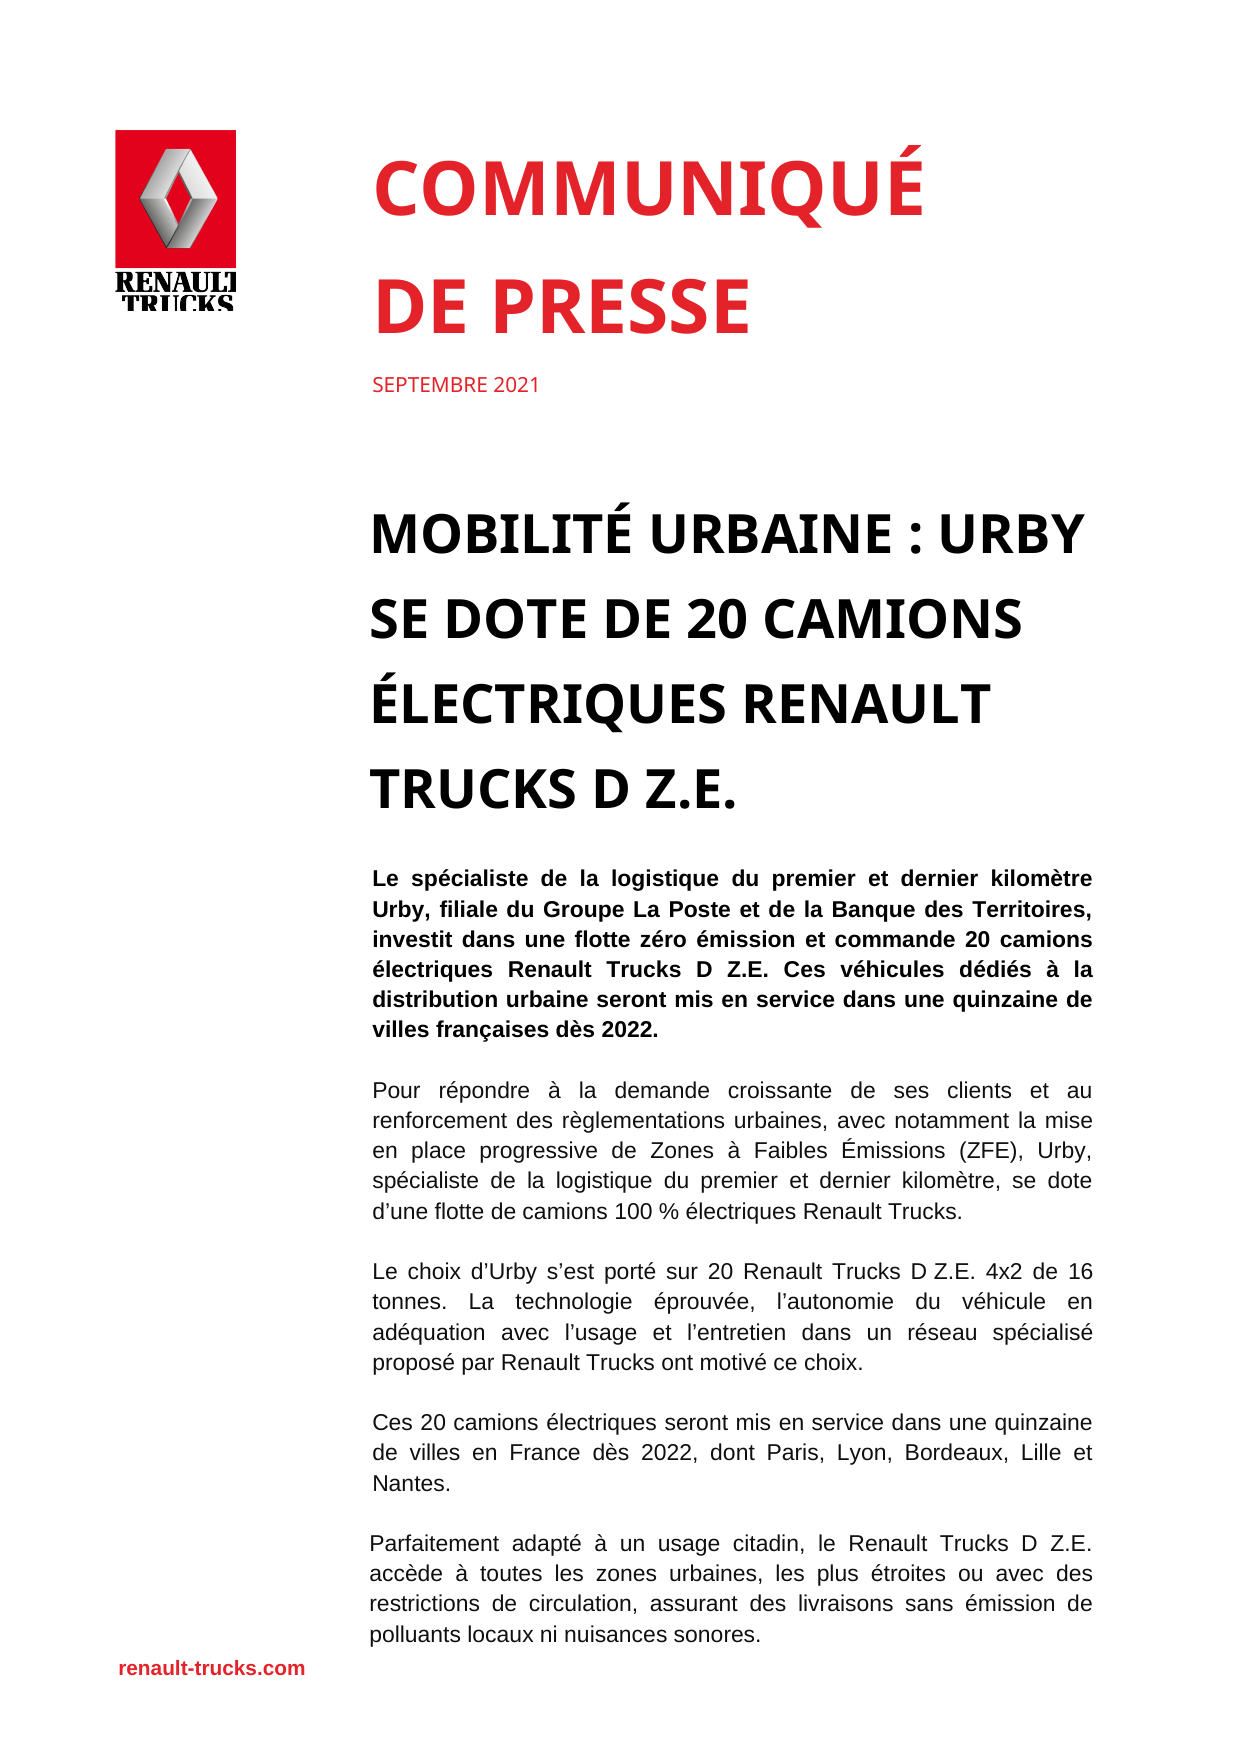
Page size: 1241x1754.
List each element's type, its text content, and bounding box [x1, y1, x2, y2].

text SEPTEMBRE 2021 [372, 371, 1093, 399]
text Ces 20 camions électriques seront mis en service dans une quinzaine de villes en France dès 2022, dont Paris, Lyon, Bordeaux, Lille et Nantes. [372, 1409, 1093, 1496]
text COMMUNIQUÉ [372, 136, 1093, 238]
text MOBILITÉ urbaine : URBY se dote de 20 CAMIONS ÉLECTRIQUES renault trucks d z.e. [369, 496, 1093, 824]
text DE PRESSE [372, 253, 1093, 355]
text Le choix d’Urby s’est porté sur 20 Renault Trucks D Z.E. 4x2 de 16 tonnes. La technologie éprouvée, l’autonomie du véhicule en adéquation avec l’usage et l’entretien dans un réseau spécialisé proposé par Renault Trucks ont motivé ce choix. [372, 1258, 1093, 1375]
text Pour répondre à la demande croissante de ses clients et au renforcement des règlementations urbaines, avec notamment la mise en place progressive de Zones à Faibles Émissions (ZFE), Urby, spécialiste de la logistique du premier et dernier kilomètre, se dote d’une flotte de camions 100 % électriques Renault Trucks. [372, 1077, 1093, 1224]
text Le spécialiste de la logistique du premier et dernier kilomètre Urby, filiale du Groupe La Poste et de la Banque des Territoires, investit dans une flotte zéro émission et commande 20 camions électriques Renault Trucks D Z.E. Ces véhicules dédiés à la distribution urbaine seront mis en service dans une quinzaine de villes françaises dès 2022. [372, 865, 1093, 1043]
picture [115, 130, 236, 311]
text Parfaitement adapté à un usage citadin, le Renault Trucks D Z.E. accède à toutes les zones urbaines, les plus étroites ou avec des restrictions de circulation, assurant des livraisons sans émission de polluants locaux ni nuisances sonores. [369, 1530, 1093, 1647]
